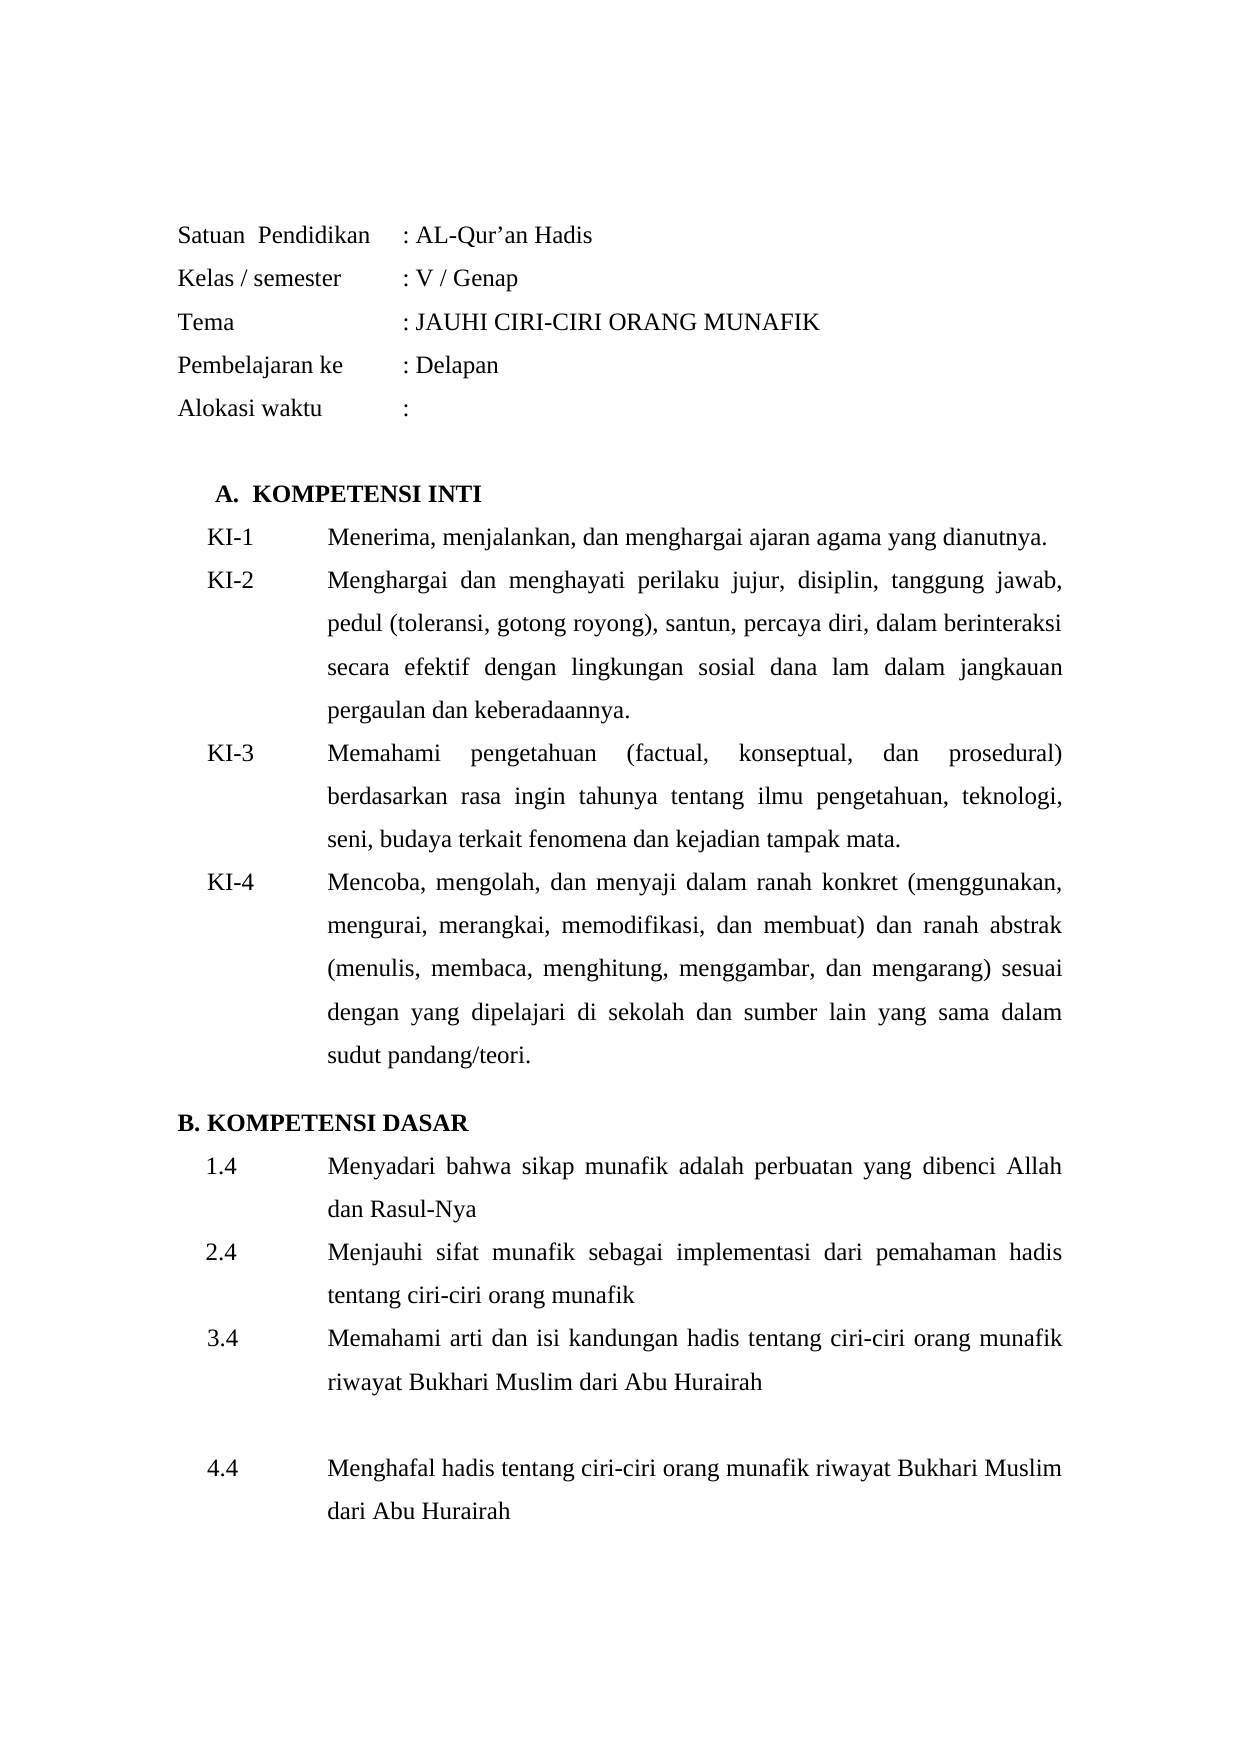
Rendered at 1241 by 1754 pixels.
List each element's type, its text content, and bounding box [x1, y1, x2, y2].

text Satuan Pendidikan : AL-Qur’an Hadis [177, 220, 1063, 249]
text 1.4 Menyadari bahwa sikap munafik adalah perbuatan yang dibenci Allah dan Rasul-Nya [205, 1151, 1063, 1223]
list KI-1 Menerima, menjalankan, dan menghargai ajaran agama yang dianutnya. [207, 522, 1063, 551]
text 3.4 Memahami arti dan isi kandungan hadis tentang ciri-ciri orang munafik riwayat Bukhari Muslim dari Abu Hurairah [207, 1323, 1063, 1395]
list KI-2 Menghargai dan menghayati perilaku jujur, disiplin, tanggung jawab, pedul (toleransi, gotong royong), santun, percaya diri, dalam berinteraksi secara efektif dengan lingkungan sosial dana lam dalam jangkauan pergaulan dan keberadaannya. [207, 565, 1063, 723]
list Menghafal hadis tentang ciri-ciri orang munafik riwayat Bukhari Muslim dari Abu Hurairah [207, 1453, 1063, 1525]
text Alokasi waktu : [177, 393, 1063, 422]
list KOMPETENSI DASAR [177, 1108, 1063, 1137]
list KI-3 Memahami pengetahuan (factual, konseptual, dan prosedural) berdasarkan rasa ingin tahunya tentang ilmu pengetahuan, teknologi, seni, budaya terkait fenomena dan kejadian tampak mata. [207, 738, 1063, 853]
text Kelas / semester : V / Genap [177, 263, 1063, 292]
list KOMPETENSI INTI [215, 479, 1063, 508]
text Tema : JAUHI CIRI-CIRI ORANG MUNAFIK [177, 307, 1063, 335]
list KI-4 Mencoba, mengolah, dan menyaji dalam ranah konkret (menggunakan, mengurai, merangkai, memodifikasi, dan membuat) dan ranah abstrak (menulis, membaca, menghitung, menggambar, dan mengarang) sesuai dengan yang dipelajari di sekolah dan sumber lain yang sama dalam sudut pandang/teori. [207, 867, 1063, 1068]
text Pembelajaran ke : Delapan [177, 350, 1063, 378]
text 2.4 Menjauhi sifat munafik sebagai implementasi dari pemahaman hadis tentang ciri-ciri orang munafik [205, 1237, 1063, 1309]
